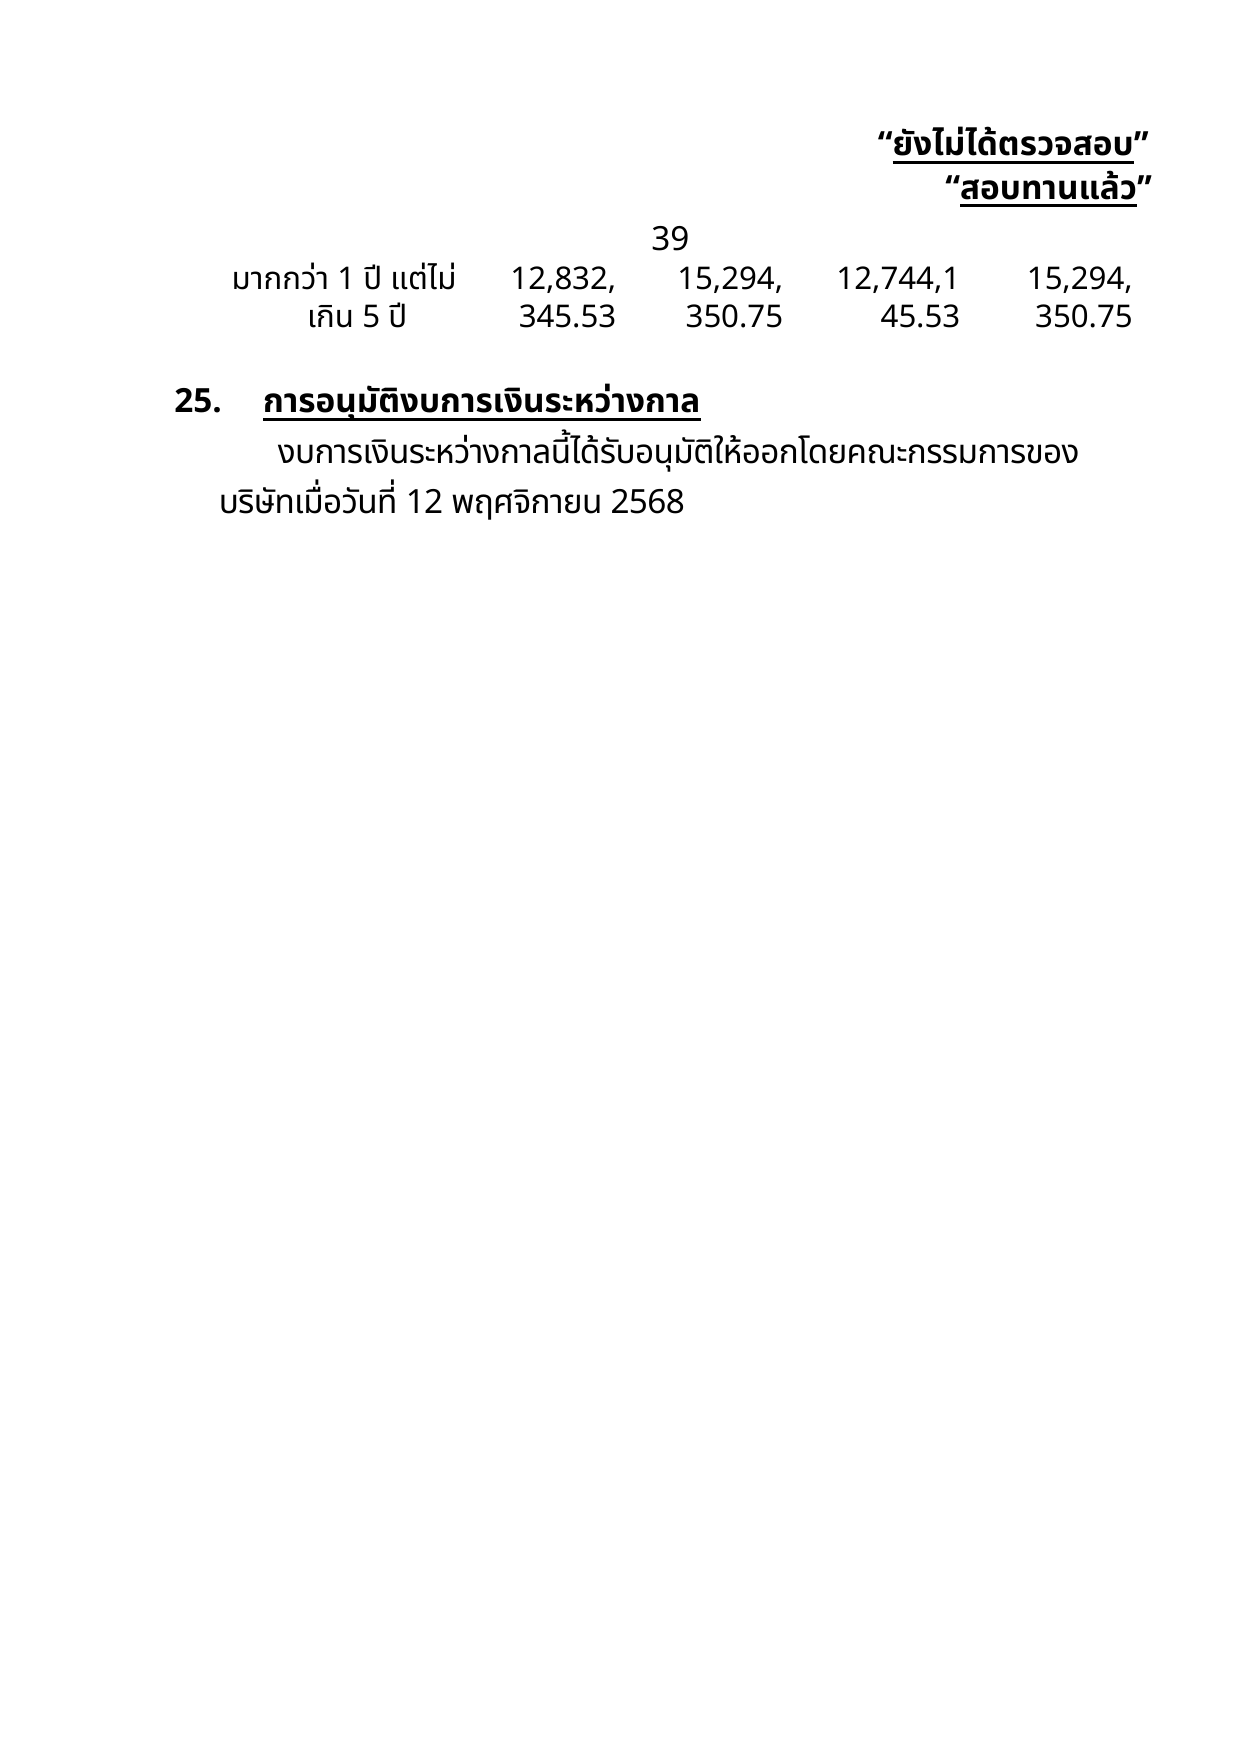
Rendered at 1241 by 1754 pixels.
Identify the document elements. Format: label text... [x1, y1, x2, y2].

text งบการเงินระหว่างกาลนี้ได้รับอนุมัติให้ออกโดยคณะกรรมการของบริษัทเมื่อวันที่ 12 พฤศจิกายน 2568 [189, 428, 1148, 529]
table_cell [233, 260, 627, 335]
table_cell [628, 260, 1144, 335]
text 25. การอนุมัติงบการเงินระหว่างกาล [174, 377, 1152, 428]
